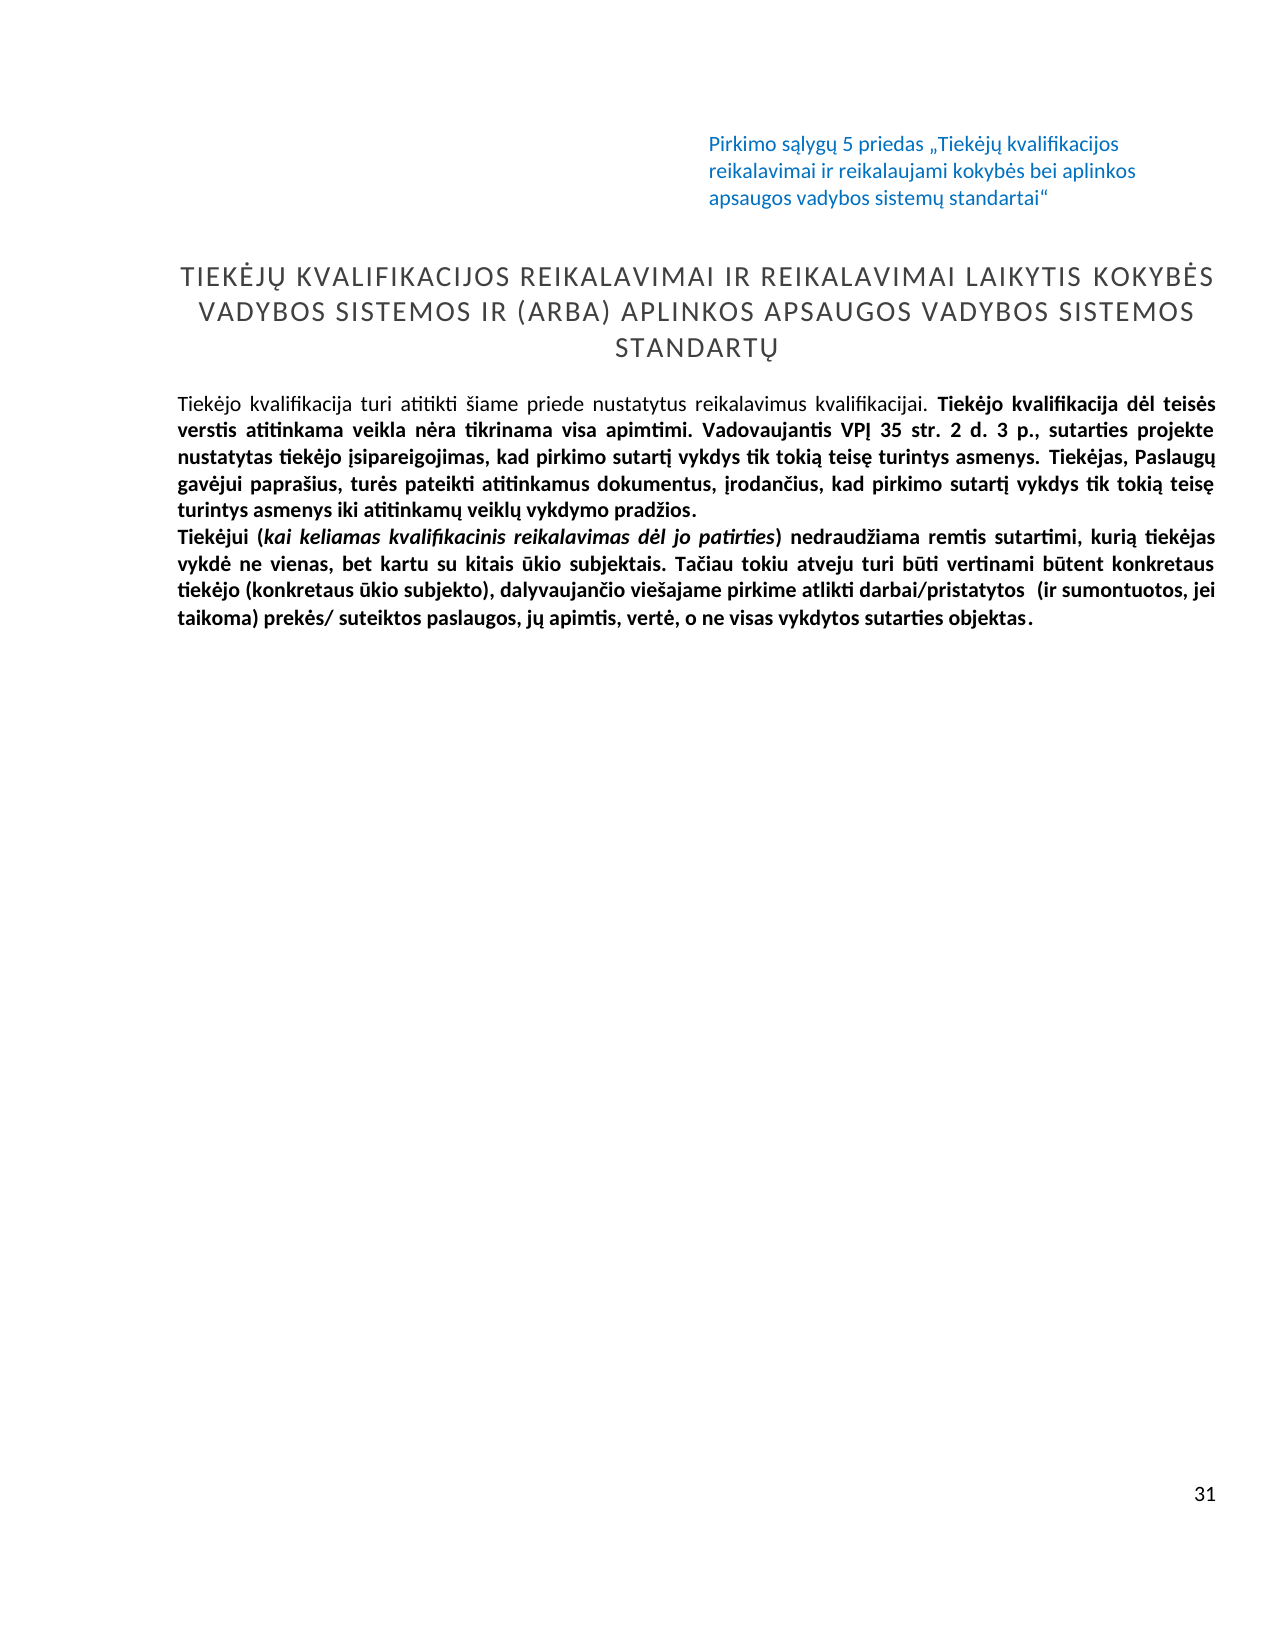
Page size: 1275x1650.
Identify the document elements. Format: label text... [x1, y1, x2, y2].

list Tiekėjo kvalifikacija turi atitikti šiame priede nustatytus reikalavimus kvalifikacijai. Tiekėjo kvalifikacija dėl teisės verstis atitinkama veikla nėra tikrinama visa apimtimi. Vadovaujantis VPĮ 35 str. 2 d. 3 p., sutarties projekte nustatytas tiekėjo įsipareigojimas, kad pirkimo sutartį vykdys tik tokią teisę turintys asmenys. Tiekėjas, Paslaugų gavėjui paprašius, turės pateikti atitinkamus dokumentus, įrodančius, kad pirkimo sutartį vykdys tik tokią teisę turintys asmenys iki atitinkamų veiklų vykdymo pradžios. [177, 390, 1216, 523]
subtitle TIEKĖJŲ KVALIFIKACIJOS REIKALAVIMAI IR REIKALAVIMAI LAIKYTIS KOKYBĖS VADYBOS SISTEMOS IR (ARBA) APLINKOS APSAUGOS VADYBOS SISTEMOS STANDARTŲ [177, 258, 1216, 365]
list Tiekėjui (kai keliamas kvalifikacinis reikalavimas dėl jo patirties) nedraudžiama remtis sutartimi, kurią tiekėjas vykdė ne vienas, bet kartu su kitais ūkio subjektais. Tačiau tokiu atveju turi būti vertinami būtent konkretaus tiekėjo (konkretaus ūkio subjekto), dalyvaujančio viešajame pirkime atlikti darbai/pristatytos (ir sumontuotos, jei taikoma) prekės/ suteiktos paslaugos, jų apimtis, vertė, o ne visas vykdytos sutarties objektas. [177, 523, 1216, 631]
subtitle Pirkimo sąlygų 5 priedas „Tiekėjų kvalifikacijos reikalavimai ir reikalaujami kokybės bei aplinkos apsaugos vadybos sistemų standartai“ [709, 131, 1216, 211]
